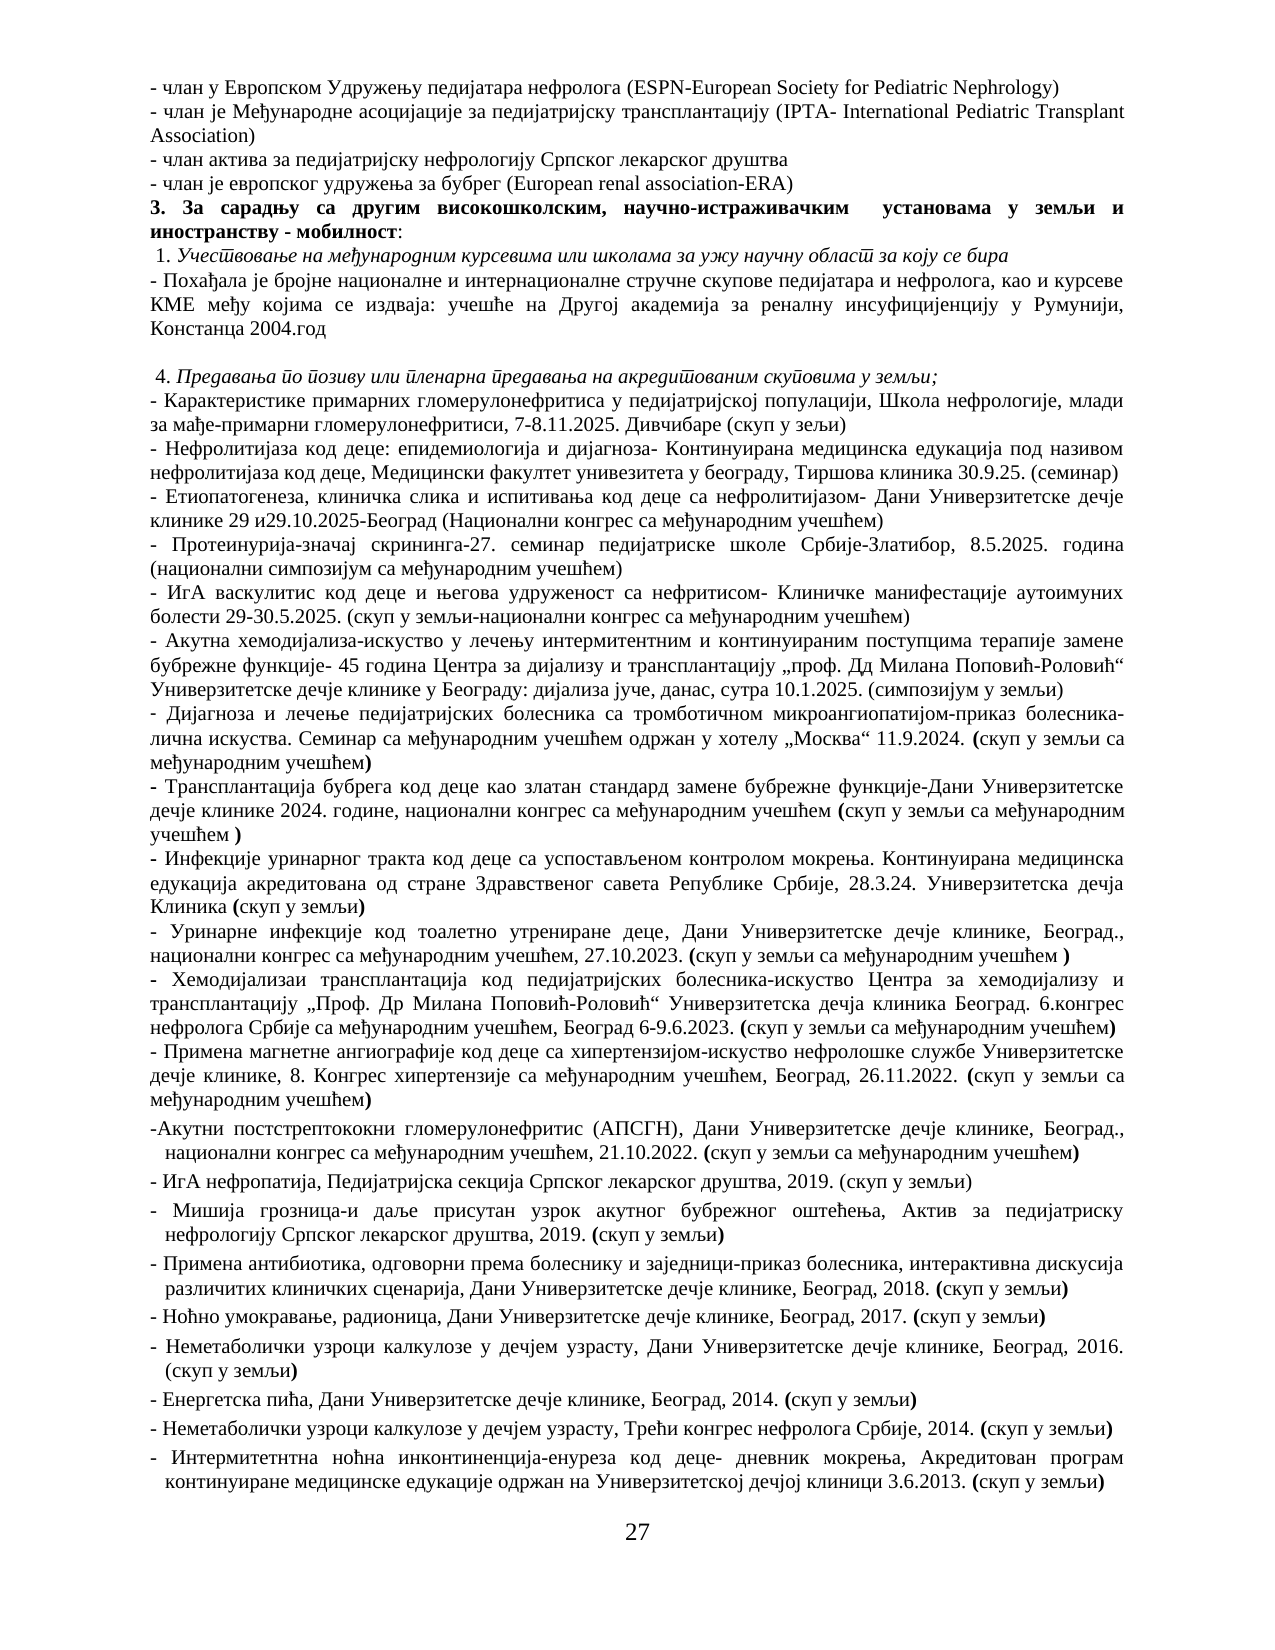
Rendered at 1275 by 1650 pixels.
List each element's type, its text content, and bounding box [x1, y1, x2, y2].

text - ИгА нефропатија, Педијатријска секција Српског лекарског друштва, 2019. (скуп у земљи) [150, 1217, 1125, 1241]
text - Инфекције уринарног тракта код деце са успостављеном контролом мокрења. Континуирана медицинска едукација акредитована од стране Здравственог савета Републике Србије, 28.3.24. Универзитетска дечја Клиника (скуп у земљи) [150, 894, 1125, 967]
text - Примена антибиотика, одговорни према болеснику и заједници-приказ болесника, интерактивна дискусија различитих клиничких сценарија, Дани Универзитетске дечје клинике, Београд, 2018. (скуп у земљи) [150, 1299, 1125, 1348]
text - Ноћно умокравање, радионица, Дани Универзитетске дечје клинике, Београд, 2017. (скуп у земљи) [150, 1353, 1125, 1377]
text 1. Учествовање на међународним курсевима или школама за ужу научну област за коју се бира [150, 292, 1125, 316]
text - члан je Међународне асоцијације за педијатријску трансплантацију (IPTA- International Pediatric Transplant Association) [150, 147, 1125, 195]
text - члан је европског удружења за бубрег (European renal association-ERA) [150, 219, 1125, 243]
text - Акутна хемодијализа-искуство у лечењу интермитентним и континуираним поступцима терапије замене бубрежне функције- 45 година Центра за дијализу и трансплантацију „проф. Дд Милана Поповић-Роловић“ Универзитетске дечје клинике у Београду: дијализа јуче, данас, сутра 10.1.2025. (симпозијум у земљи) [150, 677, 1125, 749]
text - Неметаболички узроци калкулозе у дечјем узрасту, Трећи конгрес нефролога Србије, 2014. (скуп у земљи) [150, 1464, 1125, 1488]
text 4. Предавања по позиву или пленарна предавања на акредитованим скуповима у земљи; [150, 412, 1125, 436]
text - Енергетска пића, Дани Универзитетске дечје клинике, Београд, 2014. (скуп у земљи) [150, 1435, 1125, 1459]
text - Хемодијализаи трансплантација код педијатријских болесника-искуство Центра за хемодијализу и трансплантацију „Проф. Др Милана Поповић-Роловић“ Универзитетска дечја клиника Београд. 6.конгрес нефролога Србије са међународним учешћем, Београд 6-9.6.2023. (скуп у земљи са међународним учешћем) [150, 1015, 1125, 1087]
text - члан Удружења нефролога Србије [150, 99, 1125, 123]
text -Акутни постстрептококни гломерулонефритис (АПСГН), Дани Универзитетске дечје клинике, Београд., национални конгрес са међународним учешћем, 21.10.2022. (скуп у земљи са међународним учешћем) [150, 1164, 1125, 1212]
text - Примена магнетне ангиографије код деце са хипертензијом-искуство нефролошке службе Универзитетске дечје клинике, 8. Конгрес хипертензије са међународним учешћем, Београд, 26.11.2022. (скуп у земљи са међународним учешћем) [150, 1087, 1125, 1159]
text - Трансплантација бубрега код деце као златан стандард замене бубрежне функције-Дани Универзитетске дечје клинике 2024. године, национални конгрес са међународним учешћем (скуп у земљи са међународним учешћем ) [150, 822, 1125, 894]
text - Карактеристике примарних гломерулонефритиса у педијатријској популацији, Школа нефрологије, млади за мађе-примарни гломерулонефритиси, 7-8.11.2025. Дивчибаре (скуп у зељи) [150, 436, 1125, 484]
text - Нефролитијаза код деце: епидемиологија и дијагноза- Континуирана медицинска едукација под називом нефролитијаза код деце, Медицински факултет унивезитета у београду, Тиршова клиника 30.9.25. (семинар) [150, 484, 1125, 532]
text 2.6. Руковођење или ангажовање у националним или међународним научним или стручним организацијама; [150, 75, 1125, 99]
text - Уринарне инфекције код тоалетно утрениране деце, Дани Универзитетске дечје клинике, Београд., национални конгрес са међународним учешћем, 27.10.2023. (скуп у земљи са међународним учешћем ) [150, 967, 1125, 1015]
text - Похађала је бројне националне и интернационалне стручне скупове педијатара и нефролога, као и курсеве КМЕ међу којима се издваја: учешће на Другој академија за реналну инсуфицијенцију у Румунији, Констанца 2004.год [150, 316, 1125, 388]
text 3. За сарадњу са другим високошколским, научно-истраживачким установама у земљи и иностранству - мобилност: [150, 243, 1125, 292]
text - Етиопатогенеза, клиничка слика и испитивања код деце са нефролитијазом- Дани Универзитетске дечје клинике 29 и29.10.2025-Београд (Национални конгрес са међународним учешћем) [150, 532, 1125, 580]
text - члан у Европском Удружењу педијатара нефролога (ESPN-European Society for Pediatric Nephrology) [150, 123, 1125, 147]
text - Дијагноза и лечење педијатријских болесника са тромботичном микроангиопатијом-приказ болесника-лична искуства. Семинар са међународним учешћем одржан у хотелу „Москва“ 11.9.2024. (скуп у земљи са међународним учешћем) [150, 749, 1125, 822]
text - Неметаболички узроци калкулозе у дечјем узрасту, Дани Универзитетске дечје клинике, Београд, 2016. (скуп у земљи) [150, 1382, 1125, 1430]
text - Протеинурија-значај скрининга-27. семинар педијатриске школе Србије-Златибор, 8.5.2025. година (национални симпозијум са међународним учешћем) [150, 580, 1125, 628]
text - ИгА васкулитис код деце и његова удруженост са нефритисом- Клиничке манифестације аутоимуних болести 29-30.5.2025. (скуп у земљи-национални конгрес са међународним учешћем) [150, 628, 1125, 677]
text - члан актива за педијатријску нефрологију Српског лекарског друштва [150, 195, 1125, 219]
text - Мишија грозница-и даље присутан узрок акутног бубрежног оштећења, Актив за педијатриску нефрологију Српског лекарског друштва, 2019. (скуп у земљи) [150, 1246, 1125, 1294]
